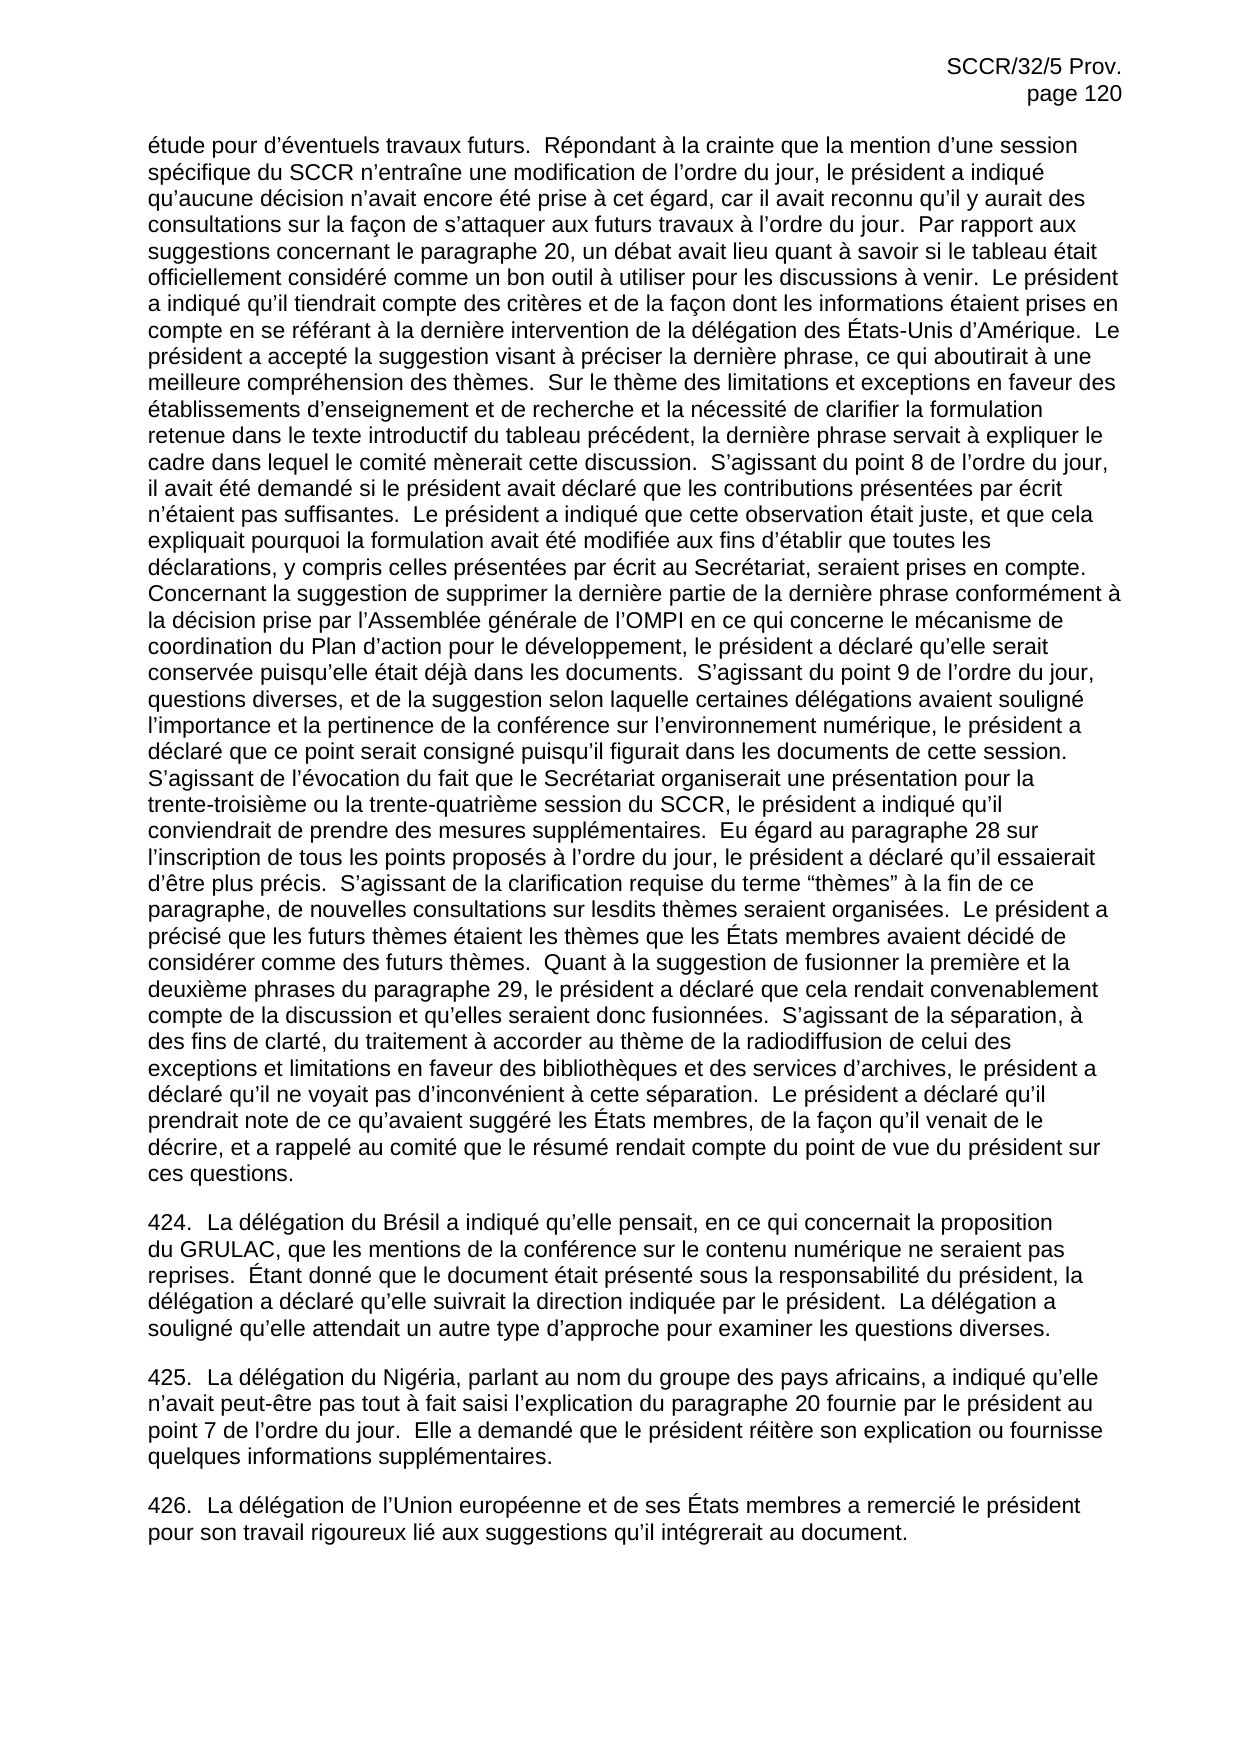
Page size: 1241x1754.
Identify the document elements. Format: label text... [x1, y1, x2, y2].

text La délégation de l’Union européenne et de ses États membres a remercié le président pour son travail rigoureux lié aux suggestions qu’il intégrerait au document. [148, 1492, 1122, 1545]
text La délégation du Nigéria, parlant au nom du groupe des pays africains, a indiqué qu’elle n’avait peut-être pas tout à fait saisi l’explication du paragraphe 20 fournie par le président au point 7 de l’ordre du jour. Elle a demandé que le président réitère son explication ou fournisse quelques informations supplémentaires. [148, 1364, 1122, 1469]
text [148, 132, 1122, 1186]
text La délégation du Brésil a indiqué qu’elle pensait, en ce qui concernait la proposition du GRULAC, que les mentions de la conférence sur le contenu numérique ne seraient pas reprises. Étant donné que le document était présenté sous la responsabilité du président, la délégation a déclaré qu’elle suivrait la direction indiquée par le président. La délégation a souligné qu’elle attendait un autre type d’approche pour examiner les questions diverses. [148, 1209, 1122, 1341]
